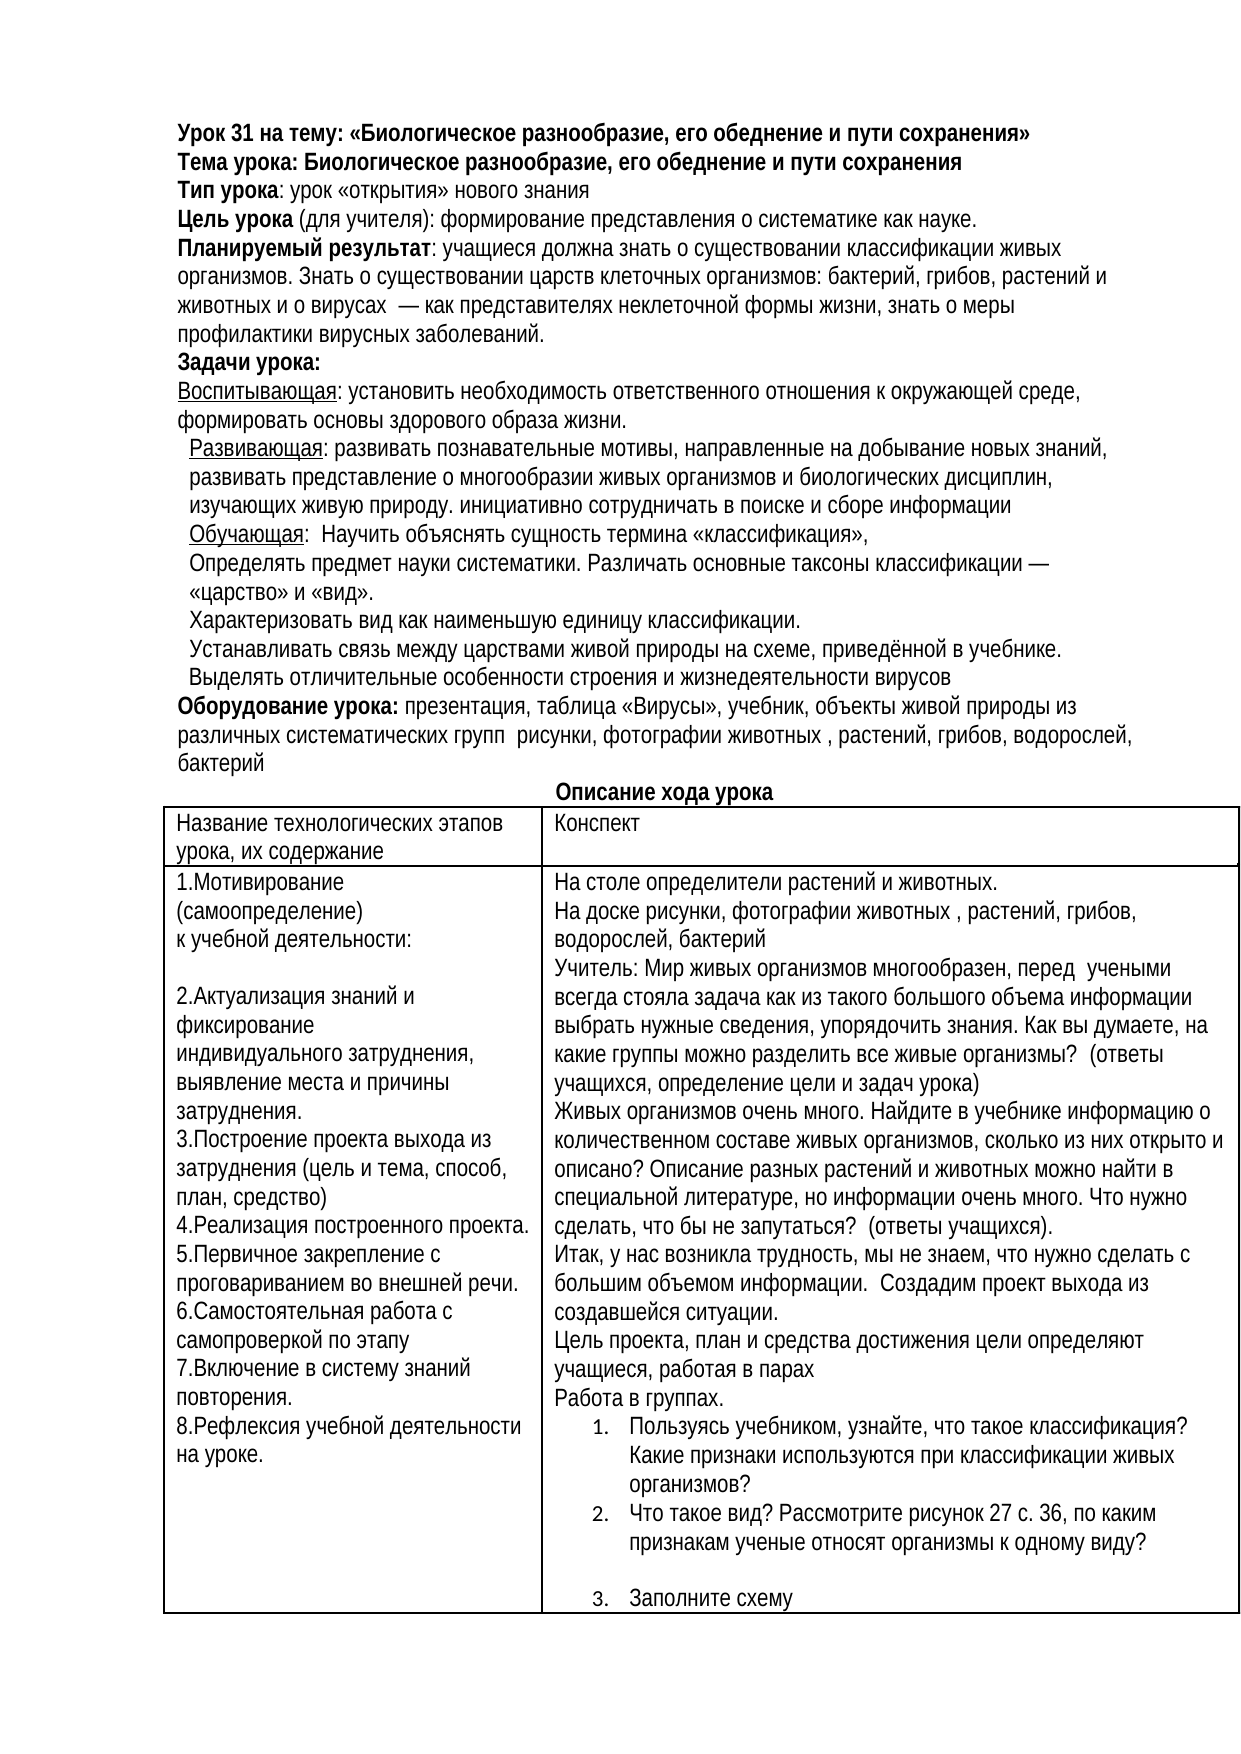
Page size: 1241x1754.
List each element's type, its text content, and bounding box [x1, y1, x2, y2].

text Определять предмет науки систематики. Различать основные таксоны классификации — «царство» и «вид». [189, 548, 1145, 605]
text Тип урока: урок «открытия» нового знания [177, 175, 1152, 204]
table_header Конспект [543, 808, 1238, 865]
text Воспитывающая: установить необходимость ответственного отношения к окружающей среде, формировать основы здорового образа жизни. [177, 376, 1152, 433]
text Описание хода урока [177, 777, 1152, 806]
text Развивающая: развивать познавательные мотивы, направленные на добывание новых знаний, развивать представление о многообразии живых организмов и биологических дисциплин, изучающих живую природу. инициативно сотрудничать в поиске и сборе информации Обучающая: Научить объяснять сущность термина «классификация», [189, 433, 1145, 548]
text Задачи урока: [177, 347, 1152, 376]
text Планируемый результат: учащиеся должна знать о существовании классификации живых организмов. Знать о существовании царств клеточных организмов: бактерий, грибов, растений и животных и о вирусах — как представителях неклеточной формы жизни, знать о меры профилактики вирусных заболеваний. [177, 233, 1145, 347]
text Тема урока: Биологическое разнообразие, его обеднение и пути сохранения [177, 147, 1152, 175]
text Цель урока (для учителя): формирование представления о систематике как науке. [177, 204, 1152, 233]
text Устанавливать связь между царствами живой природы на схеме, приведённой в учебнике. [189, 634, 1145, 662]
text Выделять отличительные особенности строения и жизнедеятельности вирусов [177, 662, 1152, 691]
text Оборудование урока: презентация, таблица «Вирусы», учебник, объекты живой природы из различных систематических групп рисунки, фотографии животных , растений, грибов, водорослей, бактерий [177, 691, 1152, 777]
text Урок 31 на тему: «Биологическое разнообразие, его обеднение и пути сохранения» [177, 118, 1152, 147]
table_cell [165, 867, 541, 1612]
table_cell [543, 867, 1238, 1612]
text Характеризовать вид как наименьшую единицу классификации. [189, 605, 1145, 634]
table_header Название технологических этапов урока, их содержание [165, 808, 541, 865]
